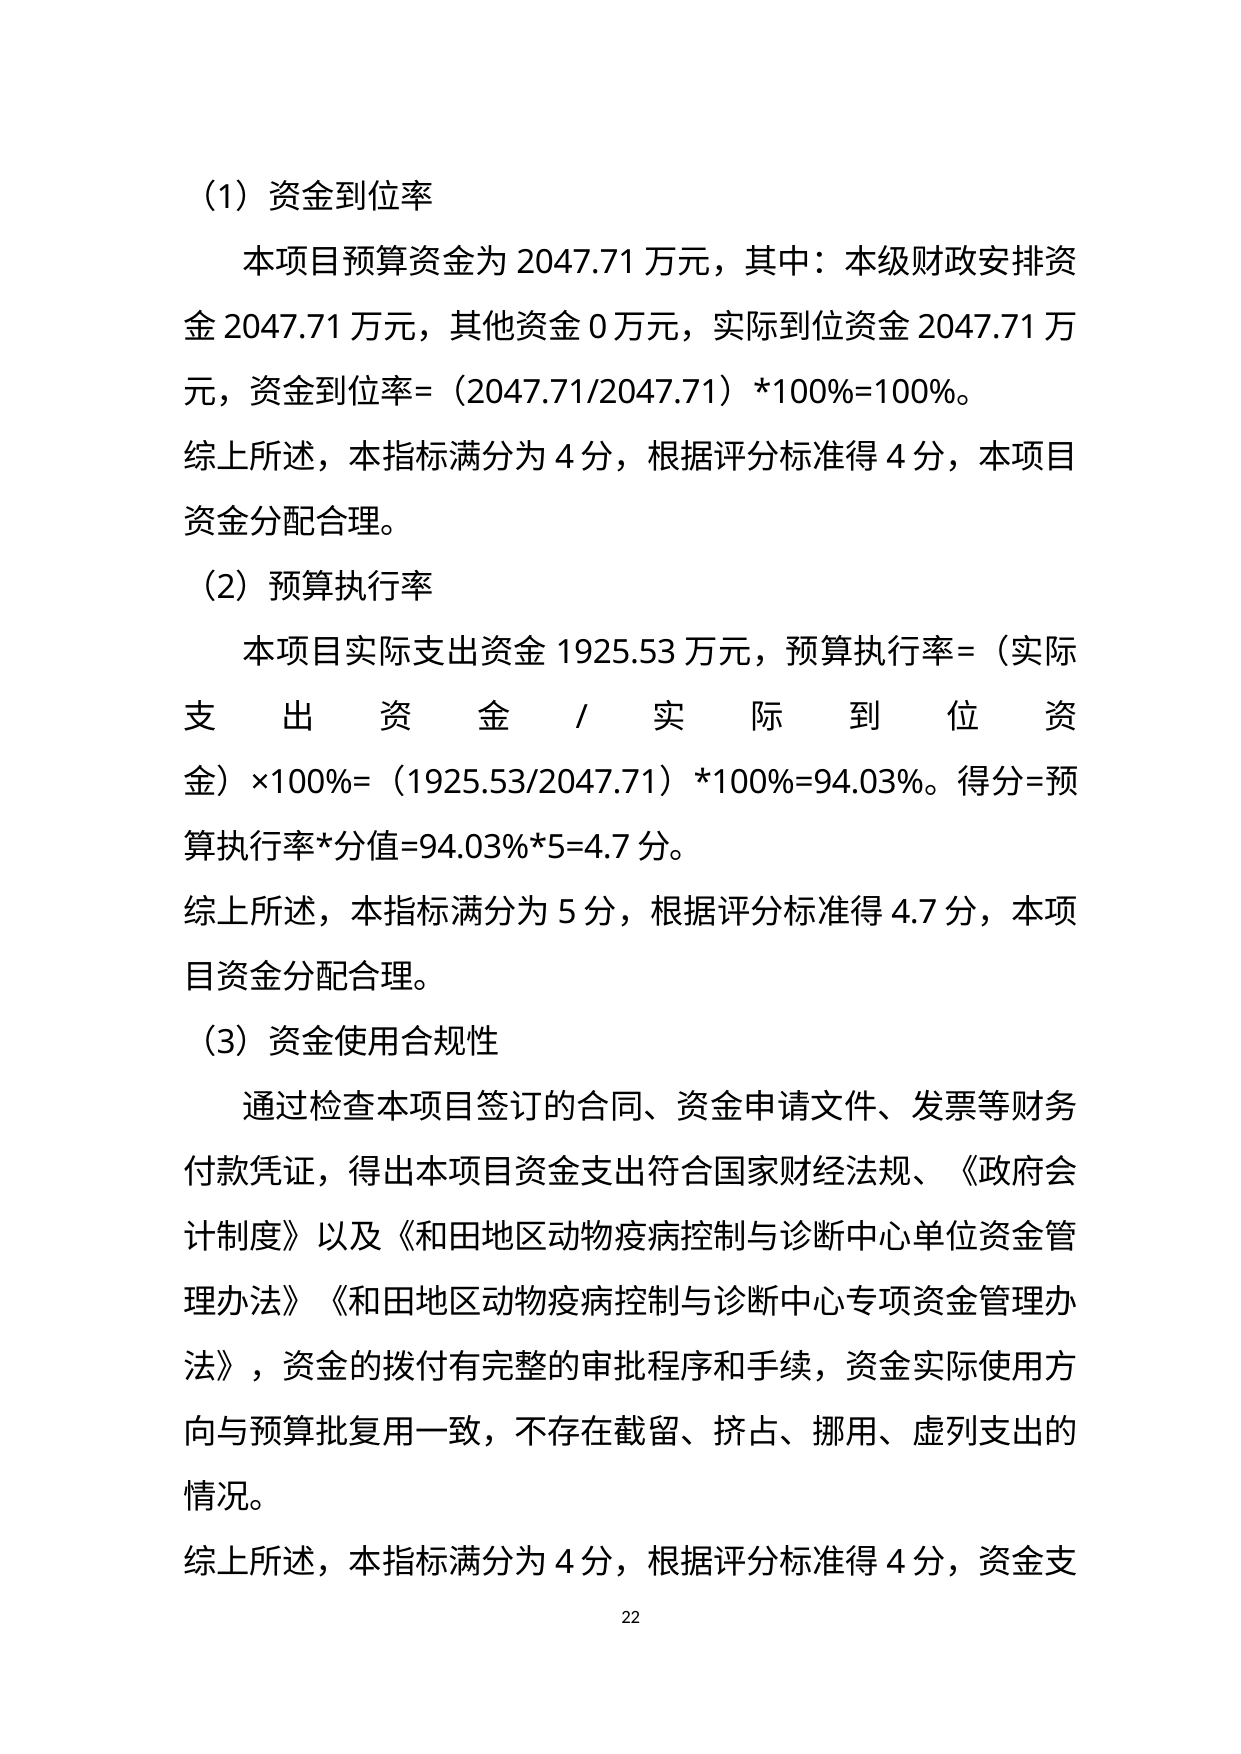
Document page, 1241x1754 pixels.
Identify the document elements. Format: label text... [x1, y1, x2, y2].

text 本项目实际支出资金1925.53万元，预算执行率=（实际支出资金/实际到位资金）×100%=（1925.53/2047.71）*100%=94.03%。得分=预算执行率*分值=94.03%*5=4.7分。 综上所述，本指标满分为5分，根据评分标准得4.7分，本项目资金分配合理。 （3）资金使用合规性 [183, 617, 1078, 1072]
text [183, 1072, 1078, 1592]
text 本项目预算资金为2047.71万元，其中：本级财政安排资金2047.71万元，其他资金0万元，实际到位资金2047.71万元，资金到位率=（2047.71/2047.71）*100%=100%。 综上所述，本指标满分为4分，根据评分标准得4分，本项目资金分配合理。 （2）预算执行率 [183, 227, 1078, 617]
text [183, 162, 1078, 227]
